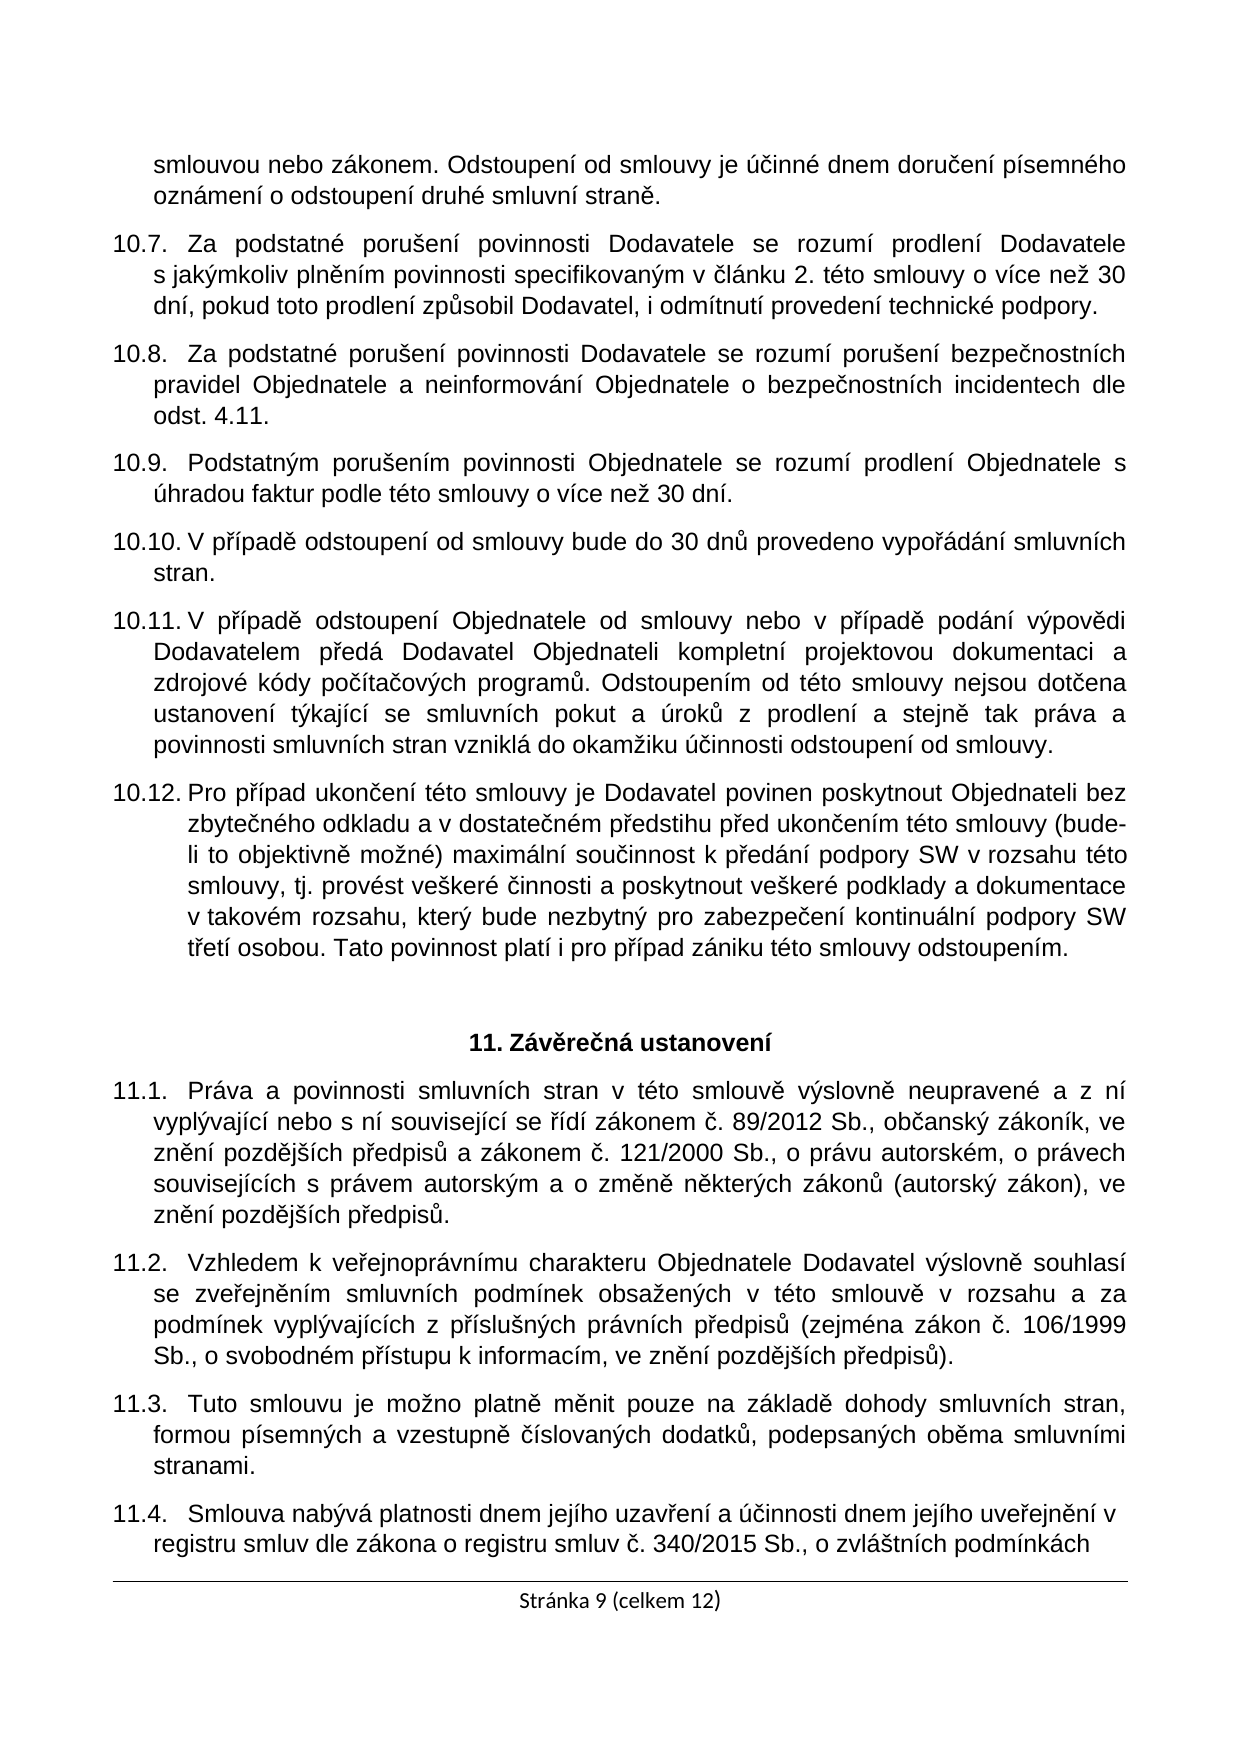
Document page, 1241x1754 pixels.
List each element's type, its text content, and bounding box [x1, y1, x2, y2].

list Za podstatné porušení povinnosti Dodavatele se rozumí prodlení Dodavatele s jakýmkoliv plněním povinnosti specifikovaným v článku 2. této smlouvy o více než 30 dní, pokud toto prodlení způsobil Dodavatel, i odmítnutí provedení technické podpory. [112, 229, 1128, 319]
list Vzhledem k veřejnoprávnímu charakteru Objednatele Dodavatel výslovně souhlasí se zveřejněním smluvních podmínek obsažených v této smlouvě v rozsahu a za podmínek vyplývajících z příslušných právních předpisů (zejména zákon č. 106/1999 Sb., o svobodném přístupu k informacím, ve znění pozdějších předpisů). [112, 1248, 1128, 1370]
list Práva a povinnosti smluvních stran v této smlouvě výslovně neupravené a z ní vyplývající nebo s ní související se řídí zákonem č. 89/2012 Sb., občanský zákoník, ve znění pozdějších předpisů a zákonem č. 121/2000 Sb., o právu autorském, o právech souvisejících s právem autorským a o změně některých zákonů (autorský zákon), ve znění pozdějších předpisů. [112, 1076, 1128, 1229]
list V případě odstoupení od smlouvy bude do 30 dnů provedeno vypořádání smluvních stran. [112, 527, 1128, 587]
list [112, 1498, 1128, 1558]
list Závěrečná ustanovení [112, 1028, 1128, 1057]
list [112, 150, 1128, 210]
list Za podstatné porušení povinnosti Dodavatele se rozumí porušení bezpečnostních pravidel Objednatele a neinformování Objednatele o bezpečnostních incidentech dle odst. 4.11. [112, 338, 1128, 429]
list Podstatným porušením povinnosti Objednatele se rozumí prodlení Objednatele s úhradou faktur podle této smlouvy o více než 30 dní. [112, 448, 1128, 508]
list Tuto smlouvu je možno platně měnit pouze na základě dohody smluvních stran, formou písemných a vzestupně číslovaných dodatků, podepsaných oběma smluvními stranami. [112, 1389, 1128, 1479]
list Pro případ ukončení této smlouvy je Dodavatel povinen poskytnout Objednateli bez zbytečného odkladu a v dostatečném předstihu před ukončením této smlouvy (bude-li to objektivně možné) maximální součinnost k předání podpory SW v rozsahu této smlouvy, tj. provést veškeré činnosti a poskytnout veškeré podklady a dokumentace v takovém rozsahu, který bude nezbytný pro zabezpečení kontinuální podpory SW třetí osobou. Tato povinnost platí i pro případ zániku této smlouvy odstoupením. [112, 778, 1128, 962]
list V případě odstoupení Objednatele od smlouvy nebo v případě podání výpovědi Dodavatelem předá Dodavatel Objednateli kompletní projektovou dokumentaci a zdrojové kódy počítačových programů. Odstoupením od této smlouvy nejsou dotčena ustanovení týkající se smluvních pokut a úroků z prodlení a stejně tak práva a povinnosti smluvních stran vzniklá do okamžiku účinnosti odstoupení od smlouvy. [112, 606, 1128, 759]
